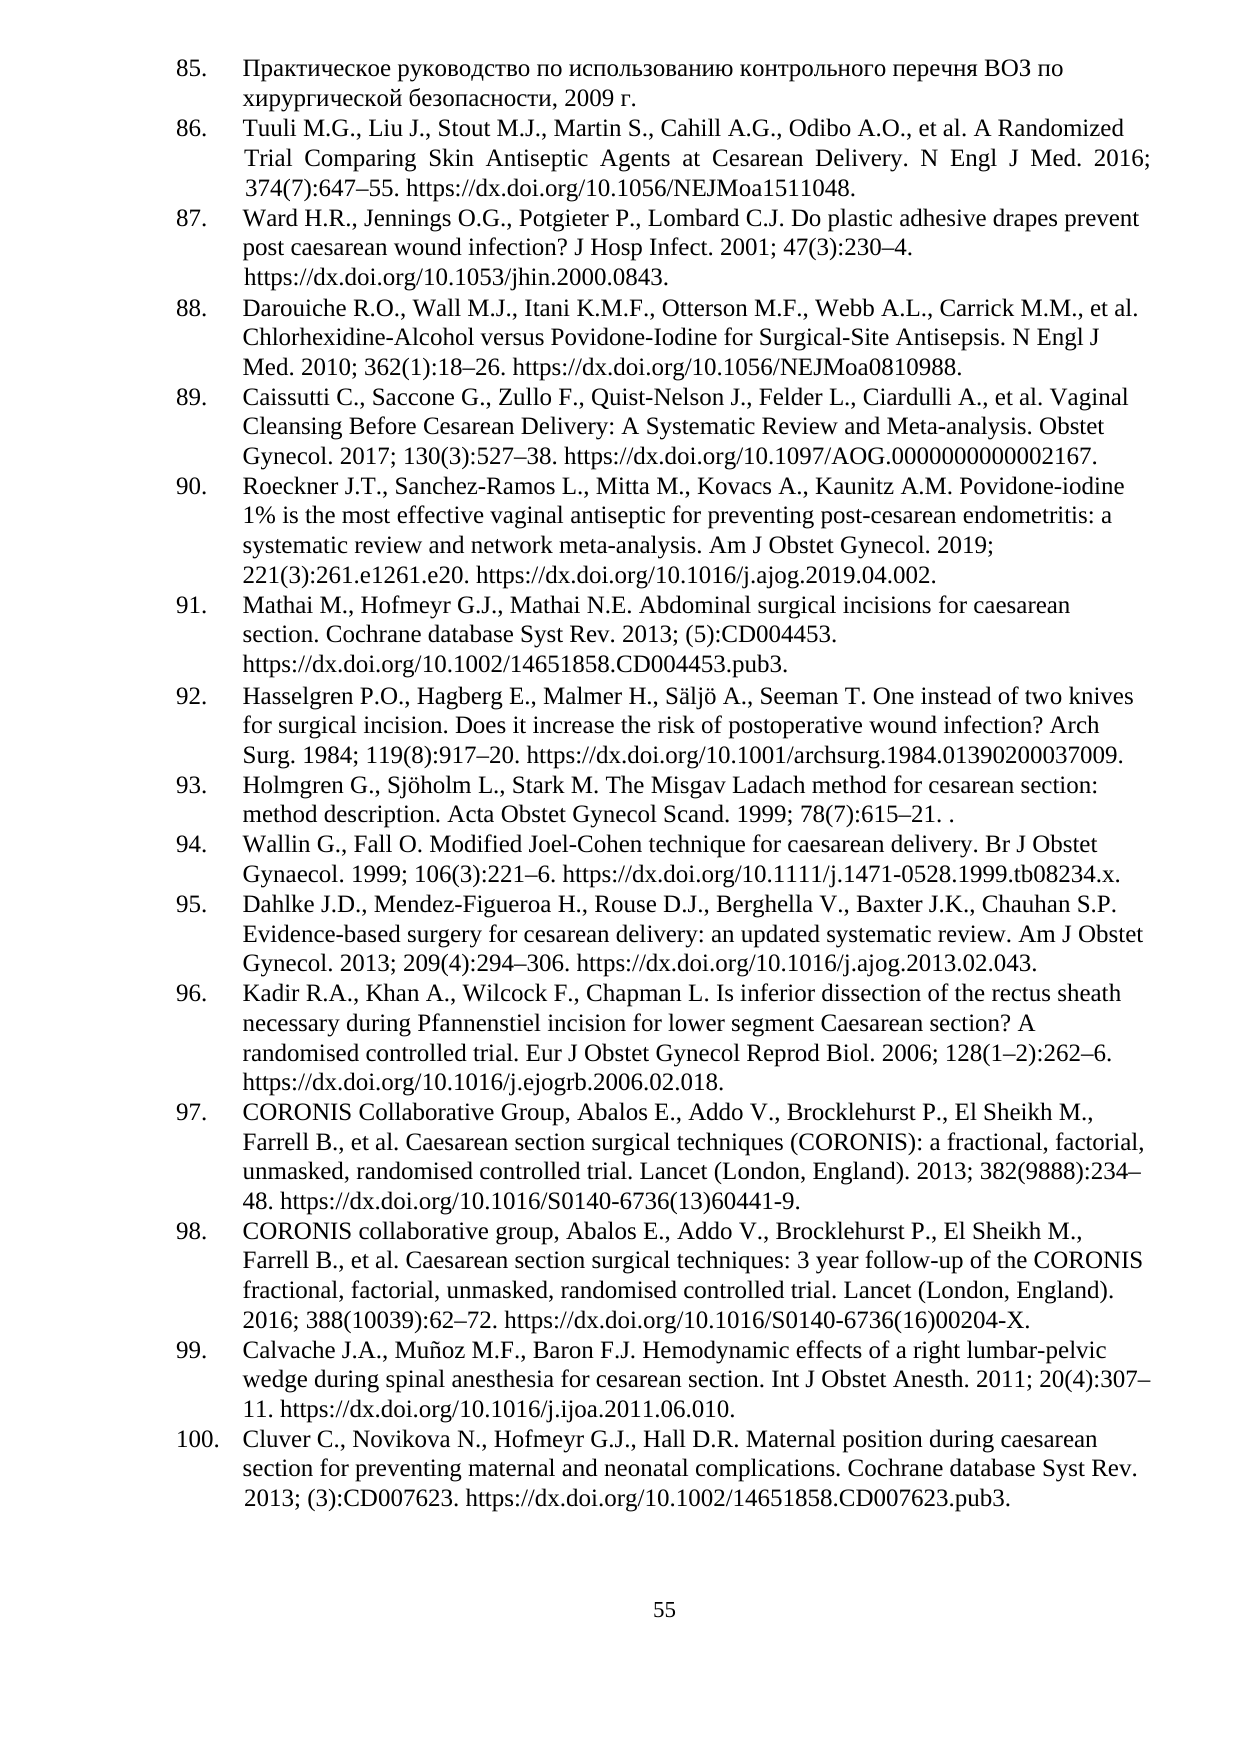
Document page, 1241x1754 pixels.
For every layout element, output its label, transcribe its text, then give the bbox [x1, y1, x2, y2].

list Ward H.R., Jennings O.G., Potgieter P., Lombard C.J. Do plastic adhesive drapes prevent post caesarean wound infection? J Hosp Infect. 2001; 47(3):230–4. [176, 203, 1152, 261]
list Roeckner J.T., Sanchez-Ramos L., Mitta M., Kovacs A., Kaunitz A.M. Povidone-iodine 1% is the most effective vaginal antiseptic for preventing post-cesarean endometritis: a systematic review and network meta-analysis. Am J Obstet Gynecol. 2019; 221(3):261.e1261.e20. https://dx.doi.org/10.1016/j.ajog.2019.04.002. [176, 471, 1152, 588]
list CORONIS collaborative group, Abalos E., Addo V., Brocklehurst P., El Sheikh M., Farrell B., et al. Caesarean section surgical techniques: 3 year follow-up of the CORONIS fractional, factorial, unmasked, randomised controlled trial. Lancet (London, England). 2016; 388(10039):62–72. https://dx.doi.org/10.1016/S0140-6736(16)00204-X. [176, 1216, 1152, 1333]
list Kadir R.A., Khan A., Wilcock F., Chapman L. Is inferior dissection of the rectus sheath necessary during Pfannenstiel incision for lower segment Caesarean section? A randomised controlled trial. Eur J Obstet Gynecol Reprod Biol. 2006; 128(1–2):262–6. https://dx.doi.org/10.1016/j.ejogrb.2006.02.018. [176, 978, 1152, 1096]
list Holmgren G., Sjöholm L., Stark M. The Misgav Ladach method for cesarean section: method description. Acta Obstet Gynecol Scand. 1999; 78(7):615–21. . [176, 770, 1152, 828]
text https://dx.doi.org/10.1002/14651858.CD004453.pub3. [242, 649, 1158, 678]
text 2013; (3):CD007623. https://dx.doi.org/10.1002/14651858.CD007623.pub3. [244, 1483, 1152, 1512]
list Mathai M., Hofmeyr G.J., Mathai N.E. Abdominal surgical incisions for caesarean section. Cochrane database Syst Rev. 2013; (5):CD004453. [176, 590, 1152, 648]
list Caissutti C., Saccone G., Zullo F., Quist-Nelson J., Felder L., Ciardulli A., et al. Vaginal Cleansing Before Cesarean Delivery: A Systematic Review and Meta-analysis. Obstet Gynecol. 2017; 130(3):527–38. https://dx.doi.org/10.1097/AOG.0000000000002167. [176, 382, 1152, 470]
text https://dx.doi.org/10.1053/jhin.2000.0843. [244, 262, 1152, 291]
text Trial Comparing Skin Antiseptic Agents at Cesarean Delivery. N Engl J Med. 2016; 374(7):647–55. https://dx.doi.org/10.1056/NEJMoa1511048. [244, 143, 1152, 201]
list Cluver C., Novikova N., Hofmeyr G.J., Hall D.R. Maternal position during caesarean section for preventing maternal and neonatal complications. Cochrane database Syst Rev. [176, 1424, 1152, 1482]
list Практическое руководство по использованию контрольного перечня ВОЗ по хирургической безопасности, 2009 г. [176, 53, 1152, 112]
list CORONIS Collaborative Group, Abalos E., Addo V., Brocklehurst P., El Sheikh M., Farrell B., et al. Caesarean section surgical techniques (CORONIS): a fractional, factorial, unmasked, randomised controlled trial. Lancet (London, England). 2013; 382(9888):234– 48. https://dx.doi.org/10.1016/S0140-6736(13)60441-9. [176, 1097, 1152, 1215]
list Calvache J.A., Muñoz M.F., Baron F.J. Hemodynamic effects of a right lumbar-pelvic wedge during spinal anesthesia for cesarean section. Int J Obstet Anesth. 2011; 20(4):307–11. https://dx.doi.org/10.1016/j.ijoa.2011.06.010. [176, 1335, 1152, 1423]
list Dahlke J.D., Mendez-Figueroa H., Rouse D.J., Berghella V., Baxter J.K., Chauhan S.P. Evidence-based surgery for cesarean delivery: an updated systematic review. Am J Obstet Gynecol. 2013; 209(4):294–306. https://dx.doi.org/10.1016/j.ajog.2013.02.043. [176, 889, 1152, 977]
list Darouiche R.O., Wall M.J., Itani K.M.F., Otterson M.F., Webb A.L., Carrick M.M., et al. Chlorhexidine-Alcohol versus Povidone-Iodine for Surgical-Site Antisepsis. N Engl J Med. 2010; 362(1):18–26. https://dx.doi.org/10.1056/NEJMoa0810988. [176, 293, 1152, 381]
list Hasselgren P.O., Hagberg E., Malmer H., Säljö A., Seeman T. One instead of two knives for surgical incision. Does it increase the risk of postoperative wound infection? Arch Surg. 1984; 119(8):917–20. https://dx.doi.org/10.1001/archsurg.1984.01390200037009. [176, 681, 1152, 769]
list Wallin G., Fall O. Modified Joel-Cohen technique for caesarean delivery. Br J Obstet Gynaecol. 1999; 106(3):221–6. https://dx.doi.org/10.1111/j.1471-0528.1999.tb08234.x. [176, 829, 1152, 888]
list Tuuli M.G., Liu J., Stout M.J., Martin S., Cahill A.G., Odibo A.O., et al. A Randomized [176, 113, 1152, 142]
